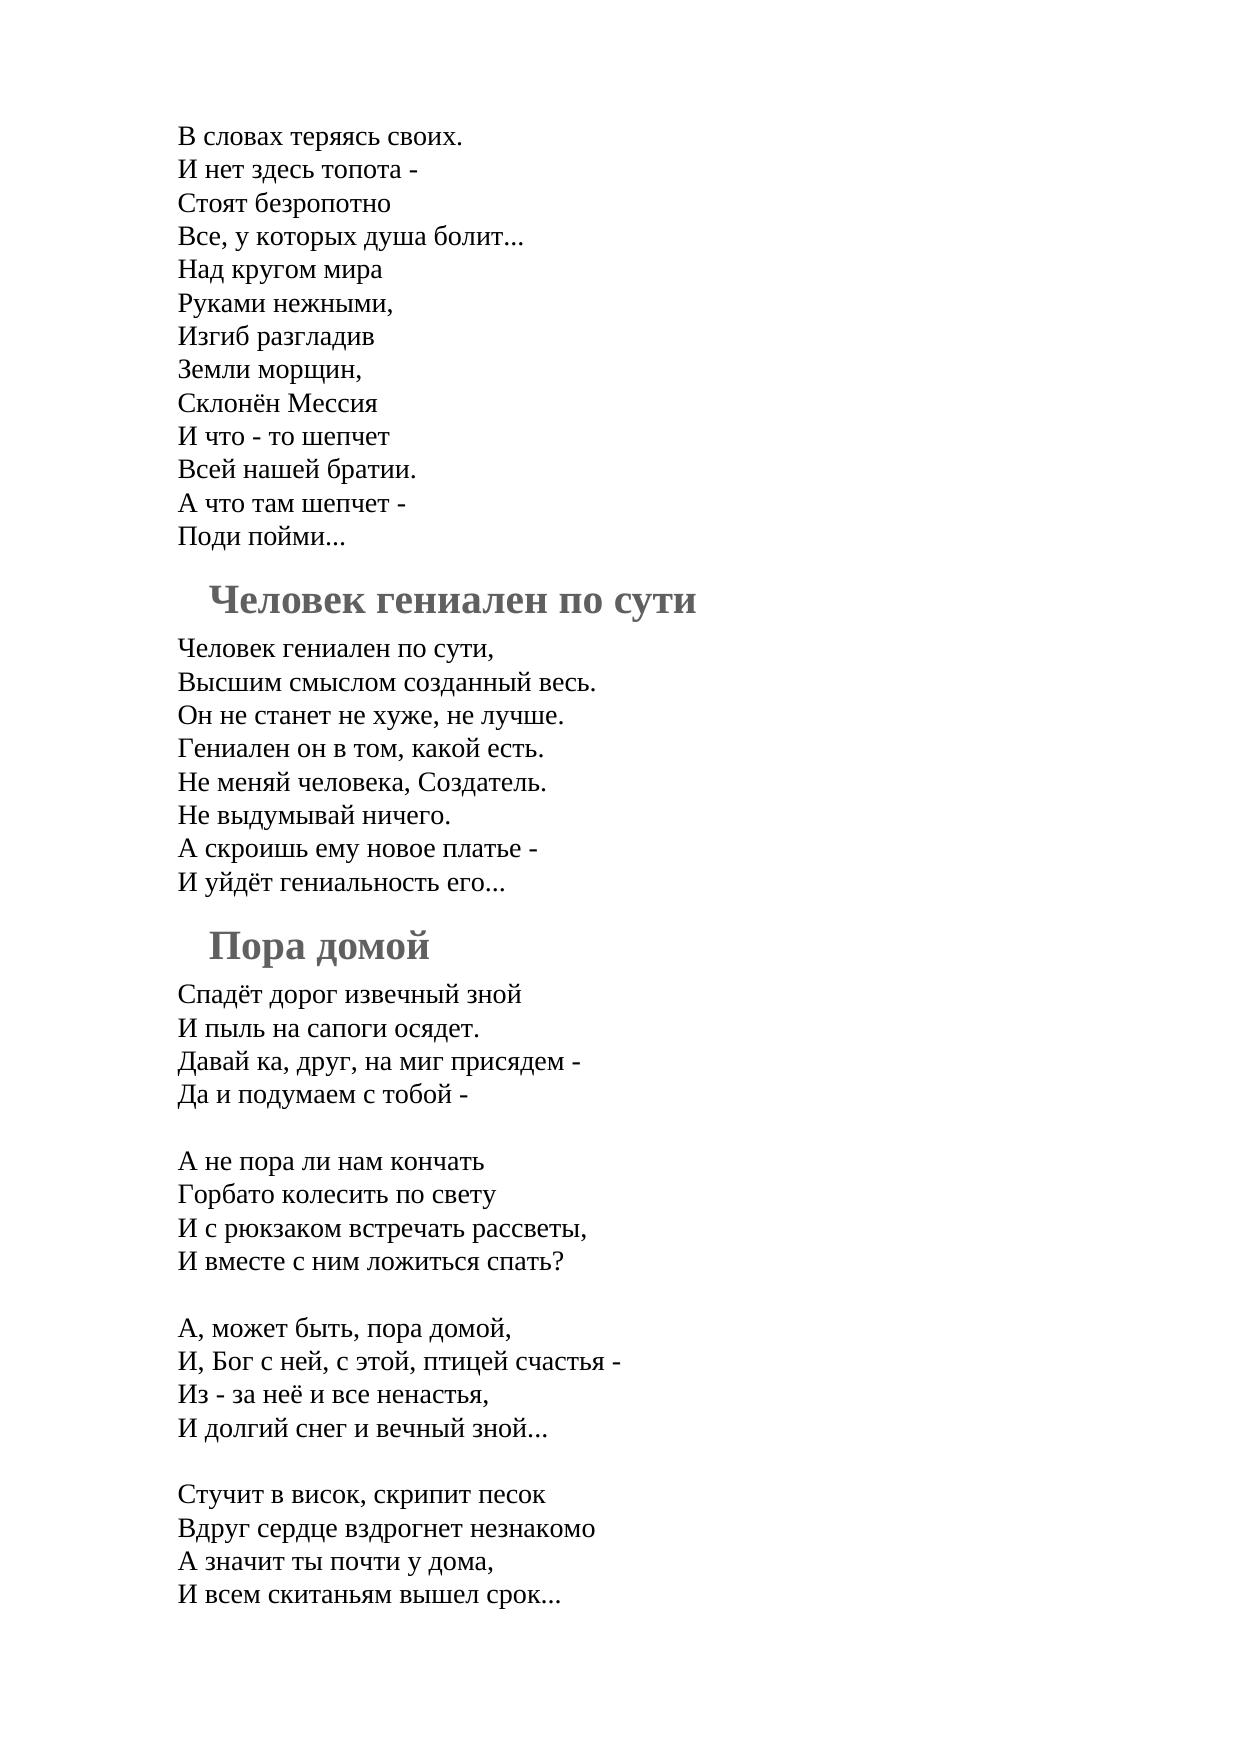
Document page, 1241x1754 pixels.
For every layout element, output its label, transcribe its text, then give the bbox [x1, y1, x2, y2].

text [177, 118, 1152, 551]
text Человек гениален по сути, Высшим смыслом созданный весь. Он не станет не хуже, не лучше. Гениален он в том, какой есть. Не меняй человека, Создатель. Не выдумывай ничего. А скроишь ему новое платье - И уйдёт гениальность его... [177, 631, 1152, 897]
text Спадёт дорог извечный зной И пыль на сапоги осядет. Давай ка, друг, на миг присядем - Да и подумаем с тобой - А не пора ли нам кончать Горбато колесить по свету И с рюкзаком встречать рассветы, И вместе с ним ложиться спать? А, может быть, пора домой, И, Бог с ней, с этой, птицей счастья - Из - за неё и все ненастья, И долгий снег и вечный зной... Стучит в висок, скрипит песок Вдруг сердце вздрогнет незнакомо А значит ты почти у дома, И всем скитаньям вышел срок... [177, 976, 1152, 1610]
text Пора домой [208, 921, 1152, 969]
text Человек гениален по сути [208, 575, 1152, 623]
